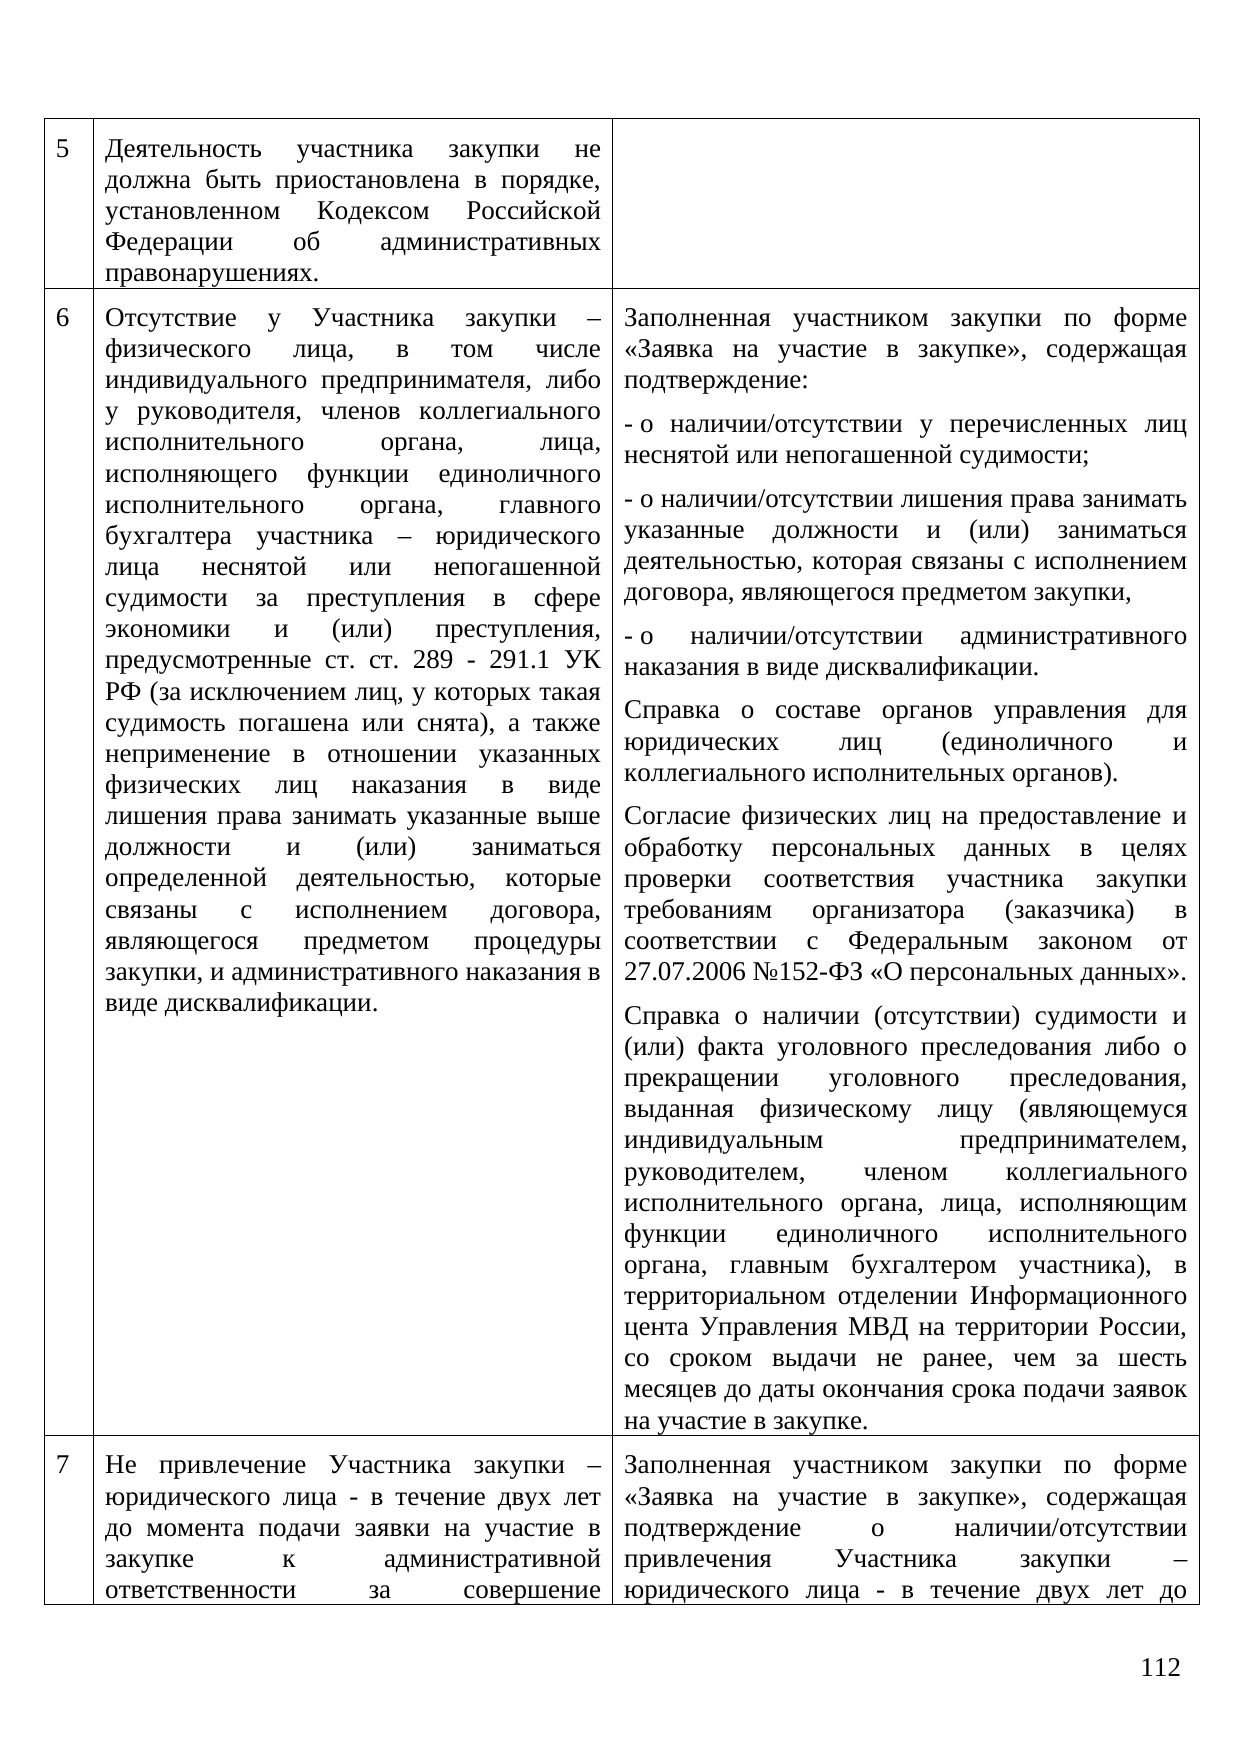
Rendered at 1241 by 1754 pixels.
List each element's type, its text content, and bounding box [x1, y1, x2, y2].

table_cell Заполненная участником закупки по форме «Заявка на участие в закупке», содержащая подтверждение: - о наличии/отсутствии у перечисленных лиц неснятой или непогашенной судимости; - о наличии/отсутствии лишения права занимать указанные должности и (или) заниматься деятельностью, которая связаны с исполнением договора, являющегося предметом закупки, - о наличии/отсутствии административного наказания в виде дисквалификации. Справка о составе органов управления для юридических лиц (единоличного и коллегиального исполнительных органов). Согласие физических лиц на предоставление и обработку персональных данных в целях проверки соответствия участника закупки требованиям организатора (заказчика) в соответствии с Федеральным законом от 27.07.2006 №152-ФЗ «О персональных данных». Справка о наличии (отсутствии) судимости и (или) факта уголовного преследования либо о прекращении уголовного преследования, выданная физическому лицу (являющемуся индивидуальным предпринимателем, руководителем, членом коллегиального исполнительного органа, лица, исполняющим функции единоличного исполнительного органа, главным бухгалтером участника), в территориальном отделении Информационного цента Управления МВД на территории России, со сроком выдачи не ранее, чем за шесть месяцев до даты окончания срока подачи заявок на участие в закупке. [613, 289, 1199, 1435]
table_cell [613, 119, 1199, 287]
table_cell Отсутствие у Участника закупки – физического лица, в том числе индивидуального предпринимателя, либо у руководителя, членов коллегиального исполнительного органа, лица, исполняющего функции единоличного исполнительного органа, главного бухгалтера участника – юридического лица неснятой или непогашенной судимости за преступления в сфере экономики и (или) преступления, предусмотренные ст. ст. 289 - 291.1 УК РФ (за исключением лиц, у которых такая судимость погашена или снята), а также неприменение в отношении указанных физических лиц наказания в виде лишения права занимать указанные выше должности и (или) заниматься определенной деятельностью, которые связаны с исполнением договора, являющегося предметом процедуры закупки, и административного наказания в виде дисквалификации. [94, 289, 612, 1435]
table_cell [94, 1436, 612, 1604]
table_cell 5 [45, 119, 93, 287]
table_cell 6 [45, 289, 93, 1435]
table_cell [613, 1436, 1199, 1604]
table_cell 7 [45, 1436, 93, 1604]
table_cell Деятельность участника закупки не должна быть приостановлена в порядке, установленном Кодексом Российской Федерации об административных правонарушениях. [94, 119, 612, 287]
